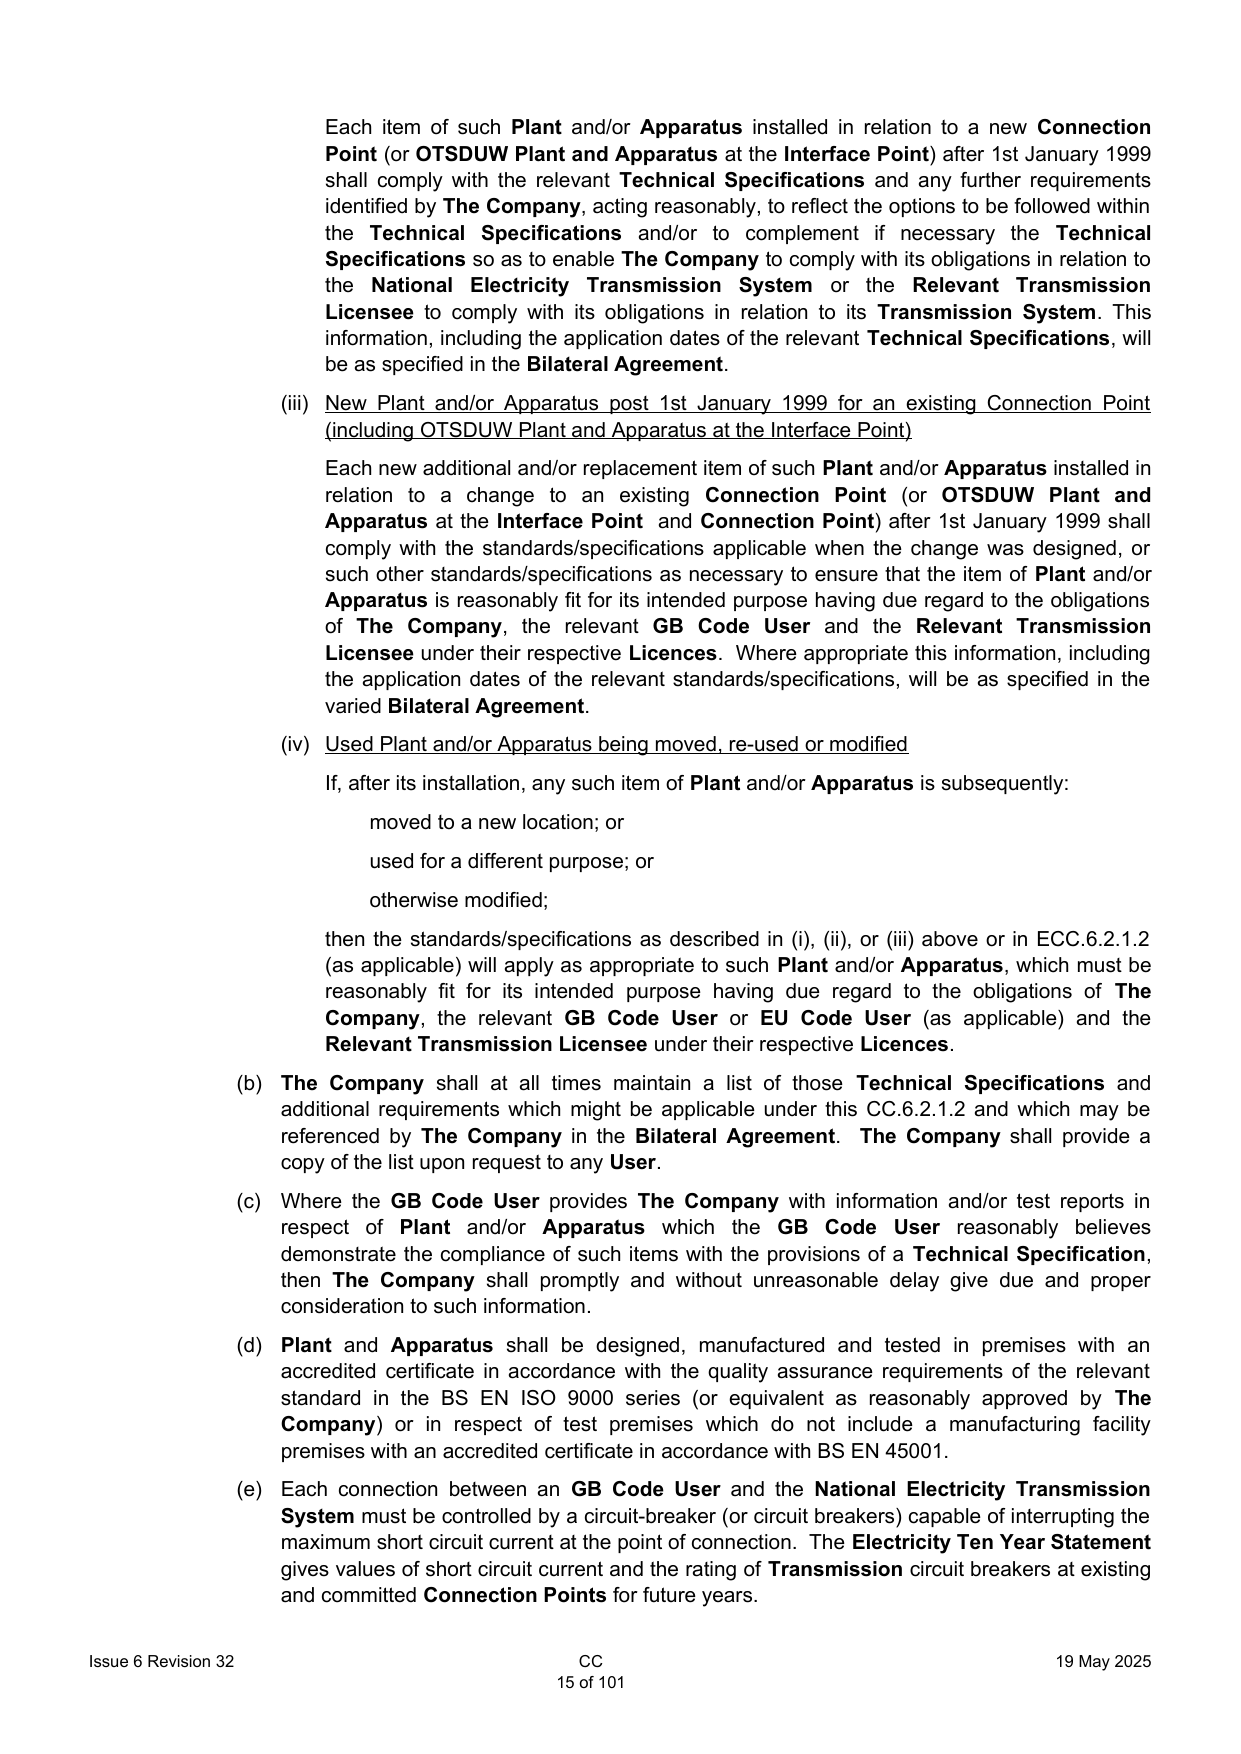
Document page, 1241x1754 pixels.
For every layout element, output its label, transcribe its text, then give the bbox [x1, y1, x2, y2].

text (d) Plant and Apparatus shall be designed, manufactured and tested in premises with an accredited certificate in accordance with the quality assurance requirements of the relevant standard in the BS EN ISO 9000 series (or equivalent as reasonably approved by The Company) or in respect of test premises which do not include a manufacturing facility premises with an accredited certificate in accordance with BS EN 45001. [236, 1333, 1152, 1462]
text (e) Each connection between an GB Code User and the National Electricity Transmission System must be controlled by a circuit-breaker (or circuit breakers) capable of interrupting the maximum short circuit current at the point of connection. The Electricity Ten Year Statement gives values of short circuit current and the rating of Transmission circuit breakers at existing and committed Connection Points for future years. [236, 1477, 1152, 1607]
text Each new additional and/or replacement item of such Plant and/or Apparatus installed in relation to a change to an existing Connection Point (or OTSDUW Plant and Apparatus at the Interface Point and Connection Point) after 1st January 1999 shall comply with the standards/specifications applicable when the change was designed, or such other standards/specifications as necessary to ensure that the item of Plant and/or Apparatus is reasonably fit for its intended purpose having due regard to the obligations of The Company, the relevant GB Code User and the Relevant Transmission Licensee under their respective Licences. Where appropriate this information, including the application dates of the relevant standards/specifications, will be as specified in the varied Bilateral Agreement. [281, 456, 1152, 717]
text then the standards/specifications as described in (i), (ii), or (iii) above or in ECC.6.2.1.2 (as applicable) will apply as appropriate to such Plant and/or Apparatus, which must be reasonably fit for its intended purpose having due regard to the obligations of The Company, the relevant GB Code User or EU Code User (as applicable) and the Relevant Transmission Licensee under their respective Licences. [281, 927, 1152, 1056]
text used for a different purpose; or [325, 849, 1152, 873]
text (iv) Used Plant and/or Apparatus being moved, re-used or modified [281, 732, 1152, 756]
text moved to a new location; or [325, 810, 1152, 834]
text otherwise modified; [325, 888, 1152, 912]
text (c) Where the GB Code User provides The Company with information and/or test reports in respect of Plant and/or Apparatus which the GB Code User reasonably believes demonstrate the compliance of such items with the provisions of a Technical Specification, then The Company shall promptly and without unreasonable delay give due and proper consideration to such information. [236, 1189, 1152, 1318]
text Each item of such Plant and/or Apparatus installed in relation to a new Connection Point (or OTSDUW Plant and Apparatus at the Interface Point) after 1st January 1999 shall comply with the relevant Technical Specifications and any further requirements identified by The Company, acting reasonably, to reflect the options to be followed within the Technical Specifications and/or to complement if necessary the Technical Specifications so as to enable The Company to comply with its obligations in relation to the National Electricity Transmission System or the Relevant Transmission Licensee to comply with its obligations in relation to its Transmission System. This information, including the application dates of the relevant Technical Specifications, will be as specified in the Bilateral Agreement. [281, 115, 1152, 376]
text (iii) New Plant and/or Apparatus post 1st January 1999 for an existing Connection Point (including OTSDUW Plant and Apparatus at the Interface Point) [281, 391, 1152, 441]
text If, after its installation, any such item of Plant and/or Apparatus is subsequently: [281, 771, 1152, 795]
text (b) The Company shall at all times maintain a list of those Technical Specifications and additional requirements which might be applicable under this CC.6.2.1.2 and which may be referenced by The Company in the Bilateral Agreement. The Company shall provide a copy of the list upon request to any User. [236, 1071, 1152, 1174]
